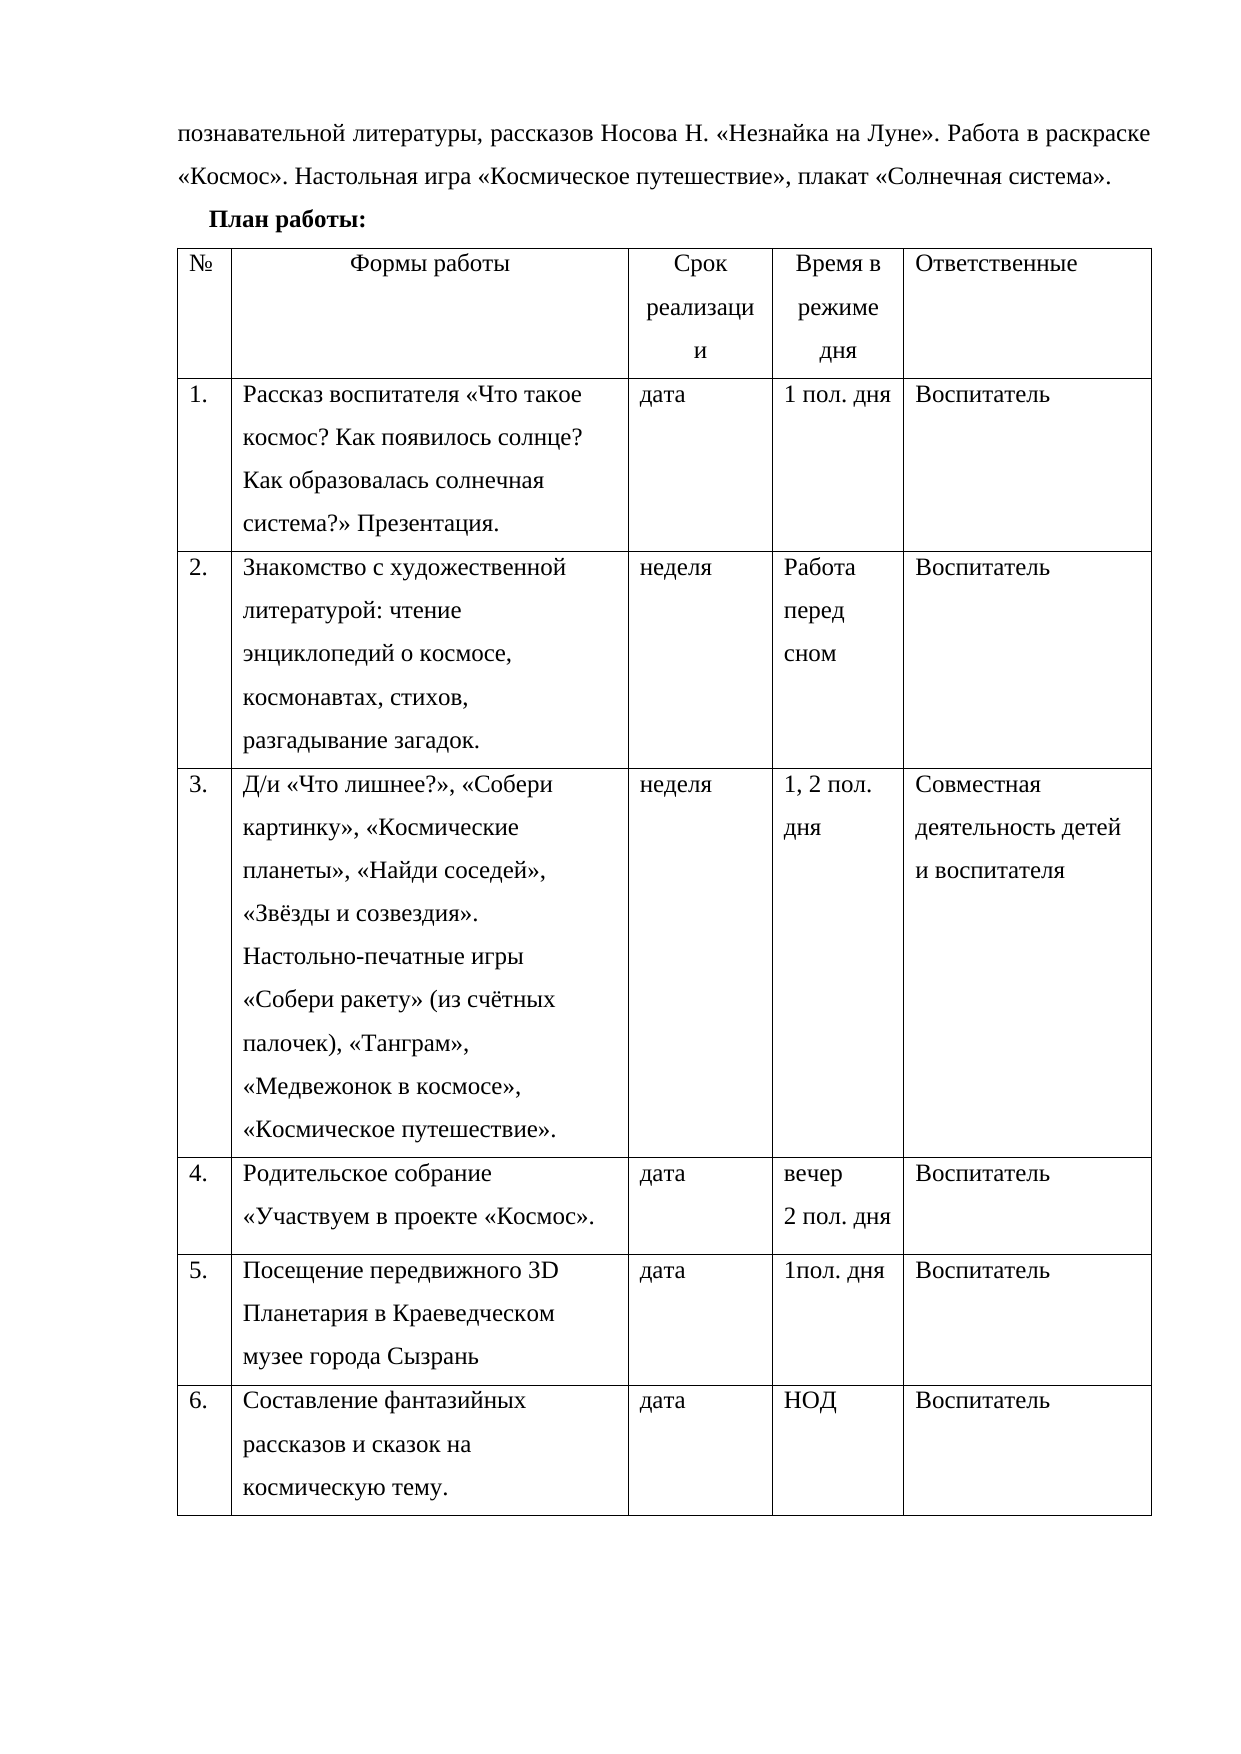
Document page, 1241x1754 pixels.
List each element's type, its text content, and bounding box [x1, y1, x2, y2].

table_cell Воспитатель [904, 552, 1151, 768]
table_cell дата [629, 379, 772, 551]
table_cell вечер 2 пол. дня [773, 1158, 903, 1254]
table_cell Рассказ воспитателя «Что такое космос? Как появилось солнце? Как образовалась солнечная система?» Презентация. [232, 379, 628, 551]
table_header Ответственные [904, 249, 1151, 378]
table_header № [178, 249, 231, 378]
text План работы: [177, 204, 1152, 233]
table_cell неделя [629, 552, 772, 768]
table_cell 1. [178, 379, 231, 551]
table_cell Д/и «Что лишнее?», «Собери картинку», «Космические планеты», «Найди соседей», «Звёзды и созвездия». Настольно-печатные игры «Собери ракету» (из счётных палочек), «Танграм», «Медвежонок в космосе», «Космическое путешествие». [232, 769, 628, 1157]
table_header Срок реализации [629, 249, 772, 378]
table_header Формы работы [232, 249, 628, 378]
table_cell Составление фантазийных рассказов и сказок на космическую тему. [232, 1386, 628, 1515]
table_cell 1пол. дня [773, 1255, 903, 1384]
table_cell Воспитатель [904, 1386, 1151, 1515]
table_cell 2. [178, 552, 231, 768]
table_cell 3. [178, 769, 231, 1157]
table_cell Воспитатель [904, 379, 1151, 551]
table_cell Совместная деятельность детей и воспитателя [904, 769, 1151, 1157]
table_cell 4. [178, 1158, 231, 1254]
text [177, 118, 1152, 190]
table_cell неделя [629, 769, 772, 1157]
table_cell 6. [178, 1386, 231, 1515]
table_cell 5. [178, 1255, 231, 1384]
table_cell НОД [773, 1386, 903, 1515]
table_cell Работа перед сном [773, 552, 903, 768]
table_cell дата [629, 1158, 772, 1254]
table_cell Родительское собрание «Участвуем в проекте «Космос». [232, 1158, 628, 1254]
table_cell 1, 2 пол. дня [773, 769, 903, 1157]
table_cell дата [629, 1386, 772, 1515]
table_cell Воспитатель [904, 1255, 1151, 1384]
table_cell 1 пол. дня [773, 379, 903, 551]
table_header Время в режиме дня [773, 249, 903, 378]
table_cell Воспитатель [904, 1158, 1151, 1254]
table_cell Посещение передвижного 3D Планетария в Краеведческом музее города Сызрань [232, 1255, 628, 1384]
table_cell Знакомство с художественной литературой: чтение энциклопедий о космосе, космонавтах, стихов, разгадывание загадок. [232, 552, 628, 768]
table_cell дата [629, 1255, 772, 1384]
